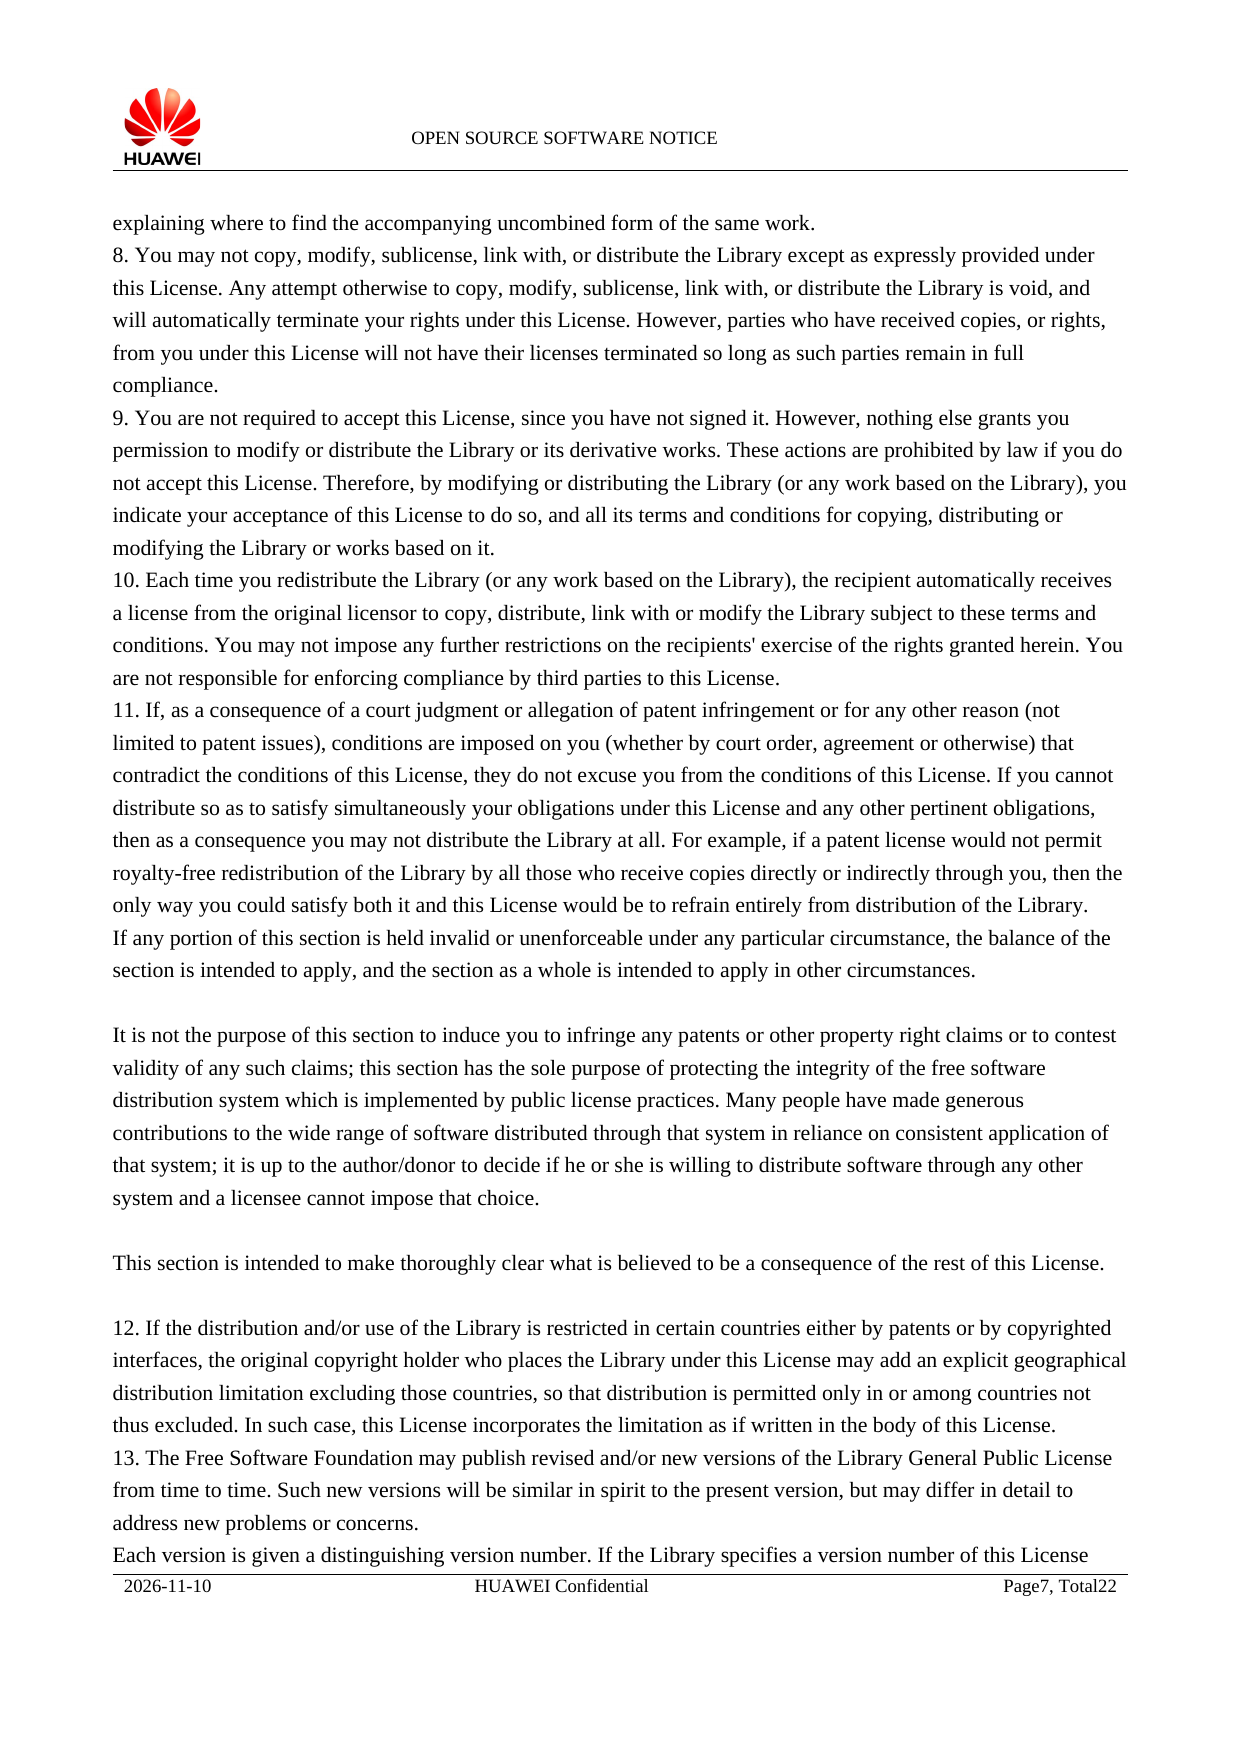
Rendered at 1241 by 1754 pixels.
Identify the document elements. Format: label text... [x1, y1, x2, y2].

picture [124, 88, 201, 165]
